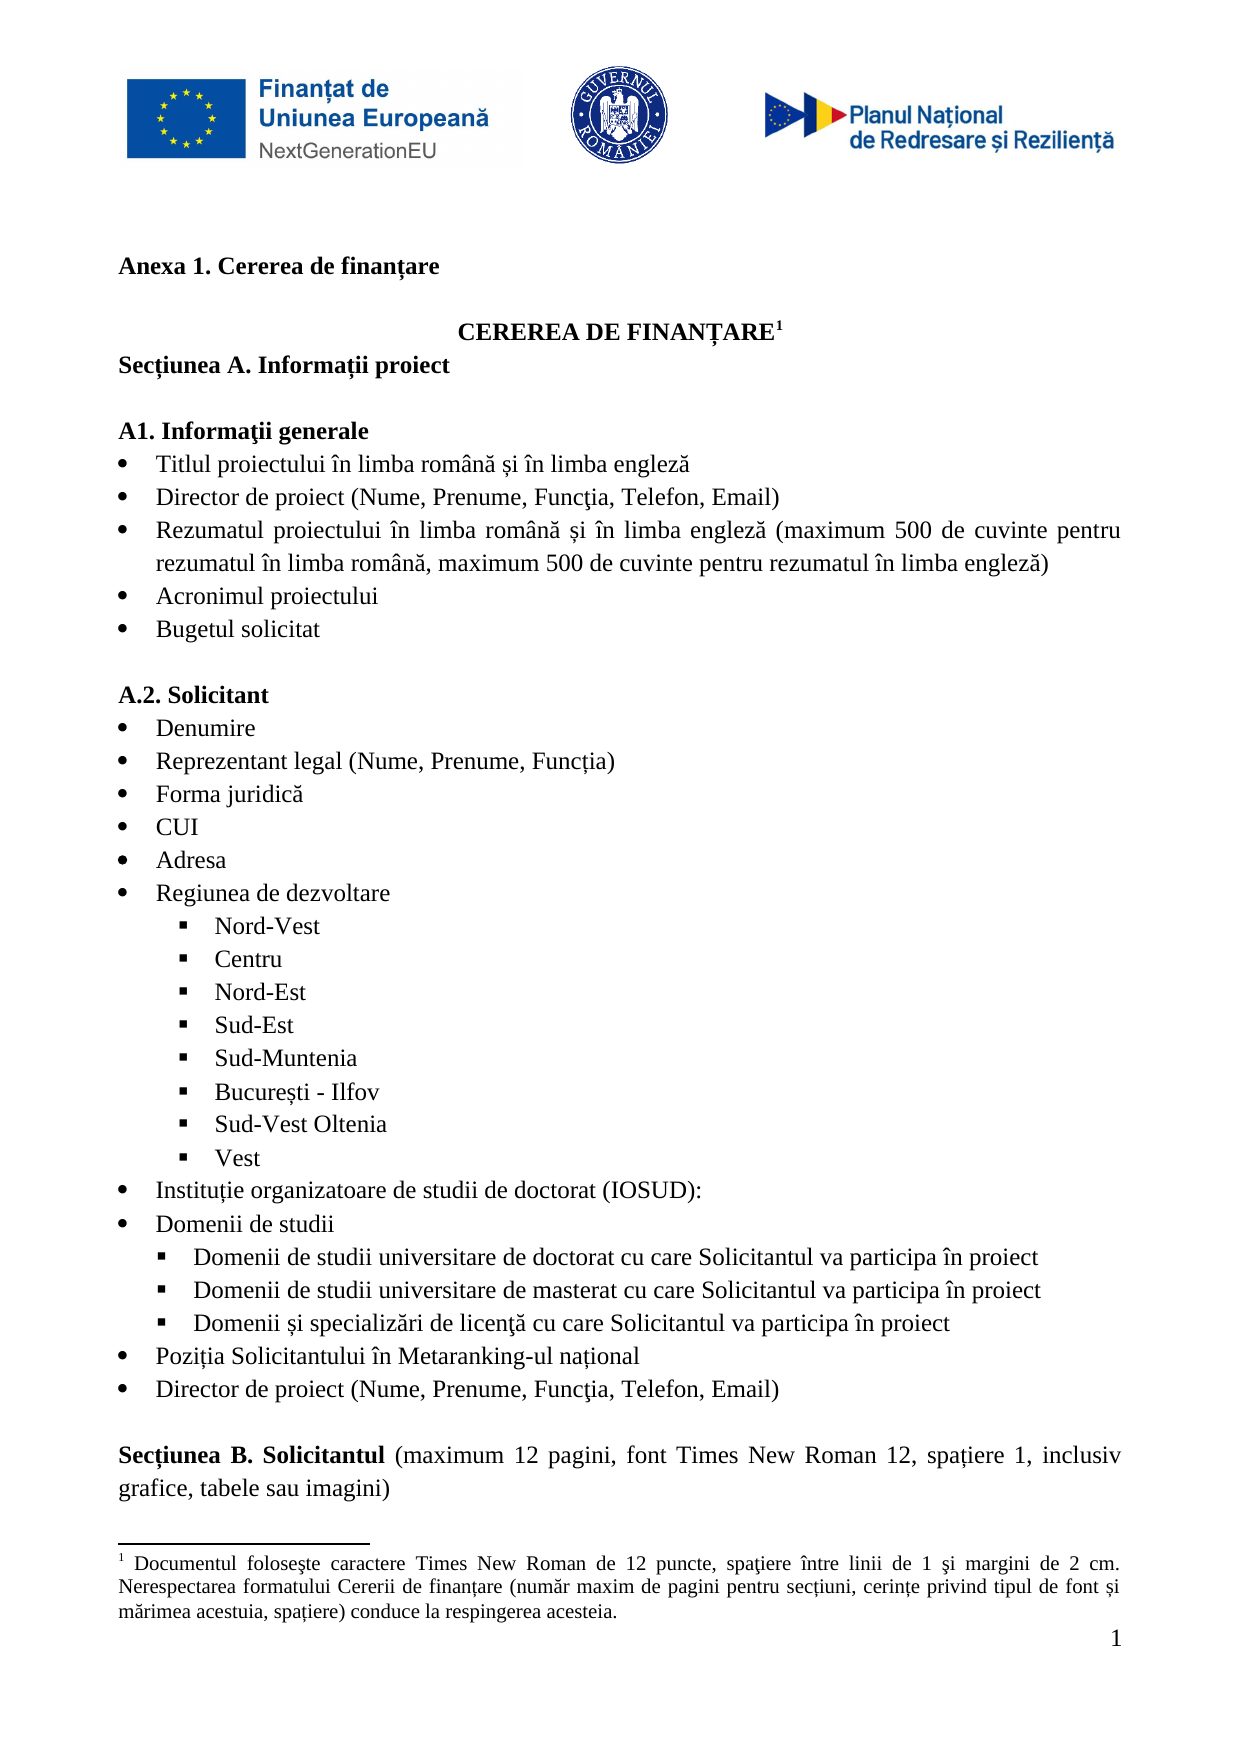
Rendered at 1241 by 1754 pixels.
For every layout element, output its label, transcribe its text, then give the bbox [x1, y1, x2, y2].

list Vest [177, 1143, 1122, 1171]
list Regiunea de dezvoltare [118, 878, 1122, 907]
text A.2. Solicitant [118, 680, 1122, 709]
list Sud-Est [177, 1011, 1122, 1039]
text Secțiunea B. Solicitantul (maximum 12 pagini, font Times New Roman 12, spațiere 1, inclusiv grafice, tabele sau imagini) [118, 1440, 1122, 1502]
list Nord-Vest [177, 911, 1122, 940]
list Centru [177, 944, 1122, 973]
picture [565, 61, 675, 165]
list Domenii și specializări de licenţă cu care Solicitantul va participa în proiect [156, 1308, 1122, 1336]
list Denumire [118, 713, 1122, 742]
list Titlul proiectului în limba română și în limba engleză [118, 449, 1122, 478]
picture [118, 66, 524, 168]
list Sud-Muntenia [177, 1043, 1122, 1072]
list Domenii de studii universitare de doctorat cu care Solicitantul va participa în proiect [156, 1242, 1122, 1270]
picture [750, 43, 1129, 200]
list Poziția Solicitantului în Metaranking-ul național [118, 1341, 1122, 1369]
list Sud-Vest Oltenia [177, 1109, 1122, 1138]
list Reprezentant legal (Nume, Prenume, Funcția) [118, 746, 1122, 775]
list Adresa [118, 845, 1122, 874]
text Anexa 1. Cererea de finanțare [118, 251, 1122, 280]
list Director de proiect (Nume, Prenume, Funcţia, Telefon, Email) [118, 482, 1122, 511]
text A1. Informaţii generale [118, 416, 1122, 445]
list București - Ilfov [177, 1077, 1122, 1105]
list Domenii de studii [118, 1209, 1122, 1237]
list CUI [118, 812, 1122, 841]
list Instituție organizatoare de studii de doctorat (IOSUD): [118, 1176, 1122, 1204]
text Secțiunea A. Informații proiect [118, 350, 1122, 379]
list Acronimul proiectului [118, 581, 1122, 610]
list Domenii de studii universitare de masterat cu care Solicitantul va participa în proiect [156, 1275, 1122, 1303]
text CEREREA DE FINANȚARE [118, 317, 1122, 346]
list Forma juridică [118, 779, 1122, 808]
list Bugetul solicitat [118, 614, 1122, 643]
list Director de proiect (Nume, Prenume, Funcţia, Telefon, Email) [118, 1374, 1122, 1402]
list Rezumatul proiectului în limba română și în limba engleză (maximum 500 de cuvinte pentru rezumatul în limba română, maximum 500 de cuvinte pentru rezumatul în limba engleză) [118, 515, 1122, 577]
list Nord-Est [177, 977, 1122, 1006]
